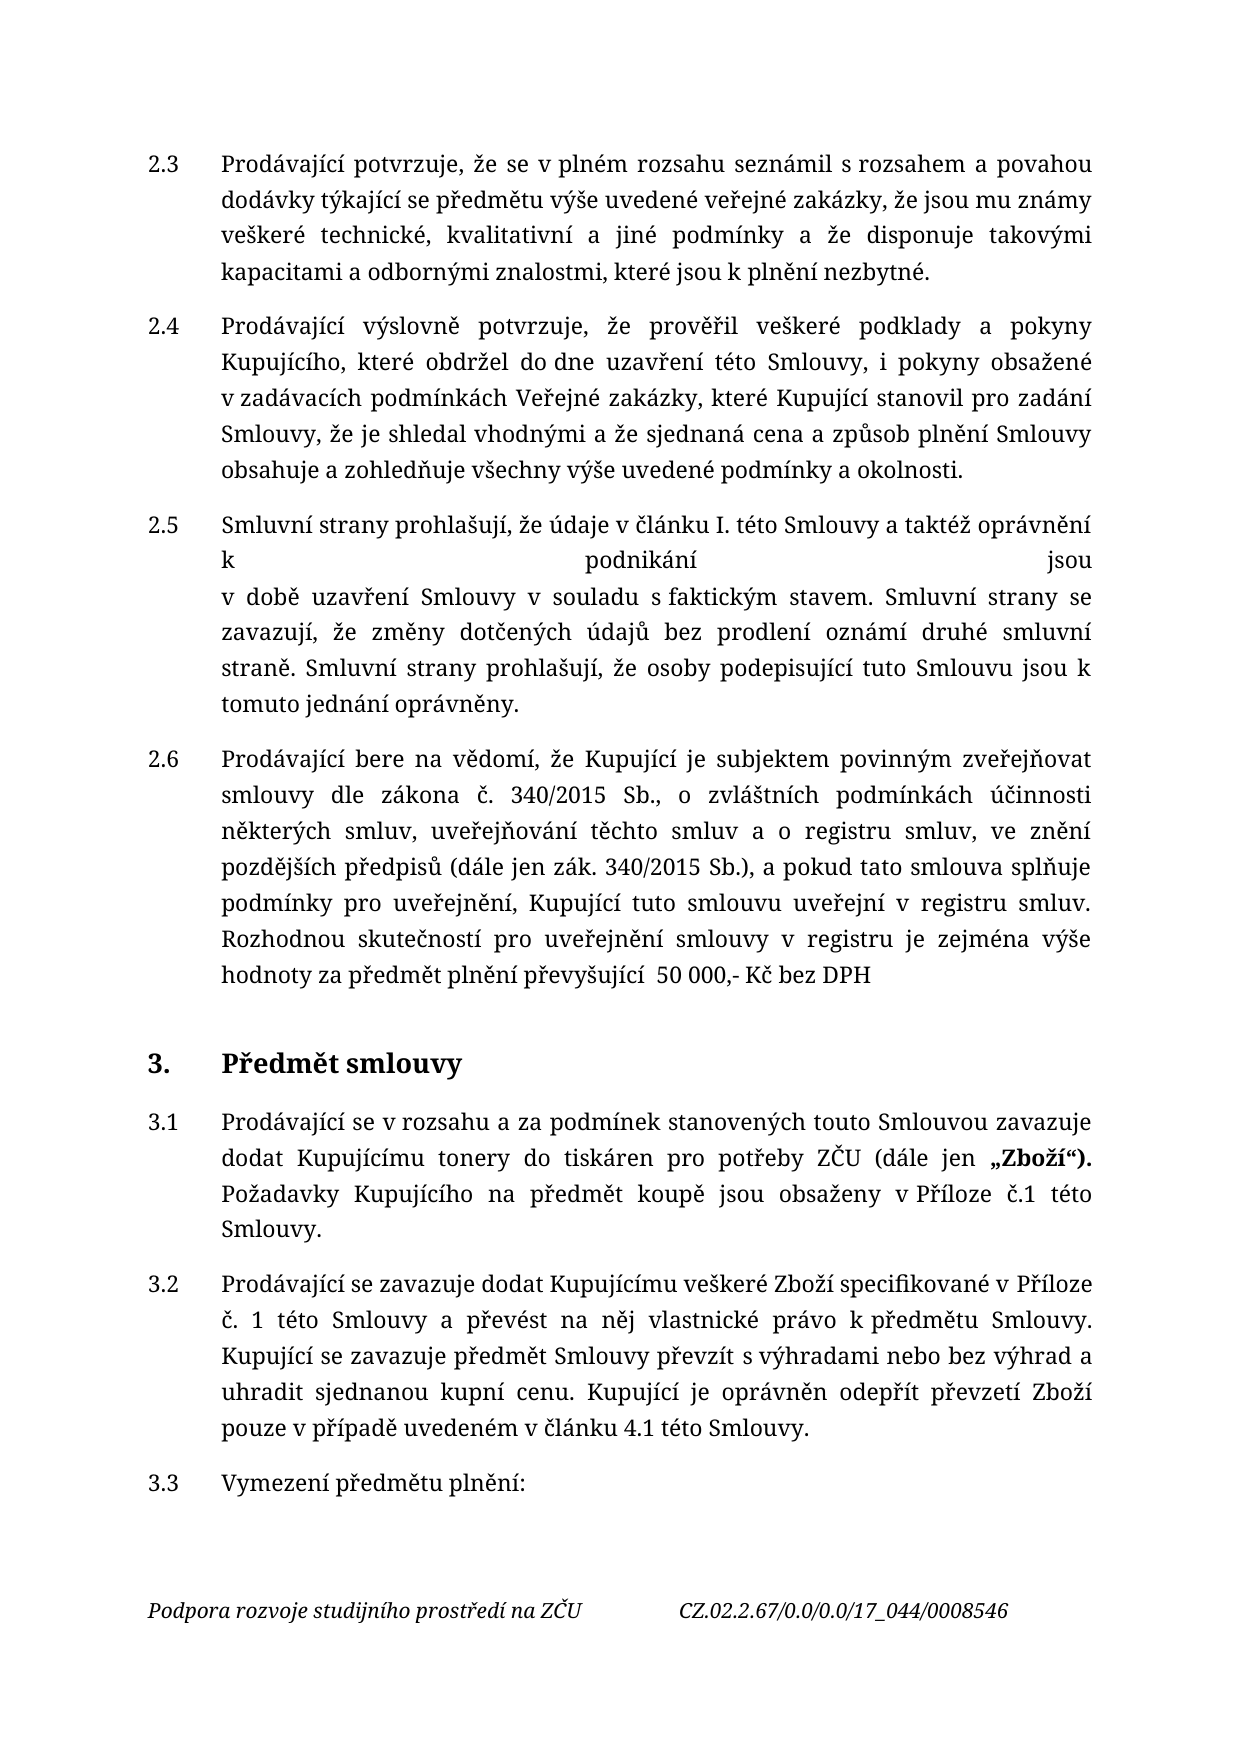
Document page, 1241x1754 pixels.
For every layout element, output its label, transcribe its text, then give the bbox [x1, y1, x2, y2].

text 3. Předmět smlouvy [148, 1044, 1093, 1081]
text 2.6 Prodávající bere na vědomí, že Kupující je subjektem povinným zveřejňovat smlouvy dle zákona č. 340/2015 Sb., o zvláštních podmínkách účinnosti některých smluv, uveřejňování těchto smluv a o registru smluv, ve znění pozdějších předpisů (dále jen zák. 340/2015 Sb.), a pokud tato smlouva splňuje podmínky pro uveřejnění, Kupující tuto smlouvu uveřejní v registru smluv. Rozhodnou skutečností pro uveřejnění smlouvy v registru je zejména výše hodnoty za předmět plnění převyšující 50 000,- Kč bez DPH [148, 743, 1093, 990]
text 3.2 Prodávající se zavazuje dodat Kupujícímu veškeré Zboží specifikované v Příloze č. 1 této Smlouvy a převést na něj vlastnické právo k předmětu Smlouvy. Kupující se zavazuje předmět Smlouvy převzít s výhradami nebo bez výhrad a uhradit sjednanou kupní cenu. Kupující je oprávněn odepřít převzetí Zboží pouze v případě uvedeném v článku 4.1 této Smlouvy. [148, 1268, 1093, 1443]
text 3.1 Prodávající se v rozsahu a za podmínek stanovených touto Smlouvou zavazuje dodat Kupujícímu tonery do tiskáren pro potřeby ZČU (dále jen „Zboží“). Požadavky Kupujícího na předmět koupě jsou obsaženy v Příloze č.1 této Smlouvy. [148, 1106, 1093, 1245]
text 2.5 Smluvní strany prohlašují, že údaje v článku I. této Smlouvy a taktéž oprávnění k podnikání jsou v době uzavření Smlouvy v souladu s faktickým stavem. Smluvní strany se zavazují, že změny dotčených údajů bez prodlení oznámí druhé smluvní straně. Smluvní strany prohlašují, že osoby podepisující tuto Smlouvu jsou k tomuto jednání oprávněny. [148, 508, 1093, 719]
text 3.3 Vymezení předmětu plnění: [148, 1467, 1093, 1498]
text 2.4 Prodávající výslovně potvrzuje, že prověřil veškeré podklady a pokyny Kupujícího, které obdržel do dne uzavření této Smlouvy, i pokyny obsažené v zadávacích podmínkách Veřejné zakázky, které Kupující stanovil pro zadání Smlouvy, že je shledal vhodnými a že sjednaná cena a způsob plnění Smlouvy obsahuje a zohledňuje všechny výše uvedené podmínky a okolnosti. [148, 310, 1093, 485]
text 2.3 Prodávající potvrzuje, že se v plném rozsahu seznámil s rozsahem a povahou dodávky týkající se předmětu výše uvedené veřejné zakázky, že jsou mu známy veškeré technické, kvalitativní a jiné podmínky a že disponuje takovými kapacitami a odbornými znalostmi, které jsou k plnění nezbytné. [148, 148, 1093, 287]
